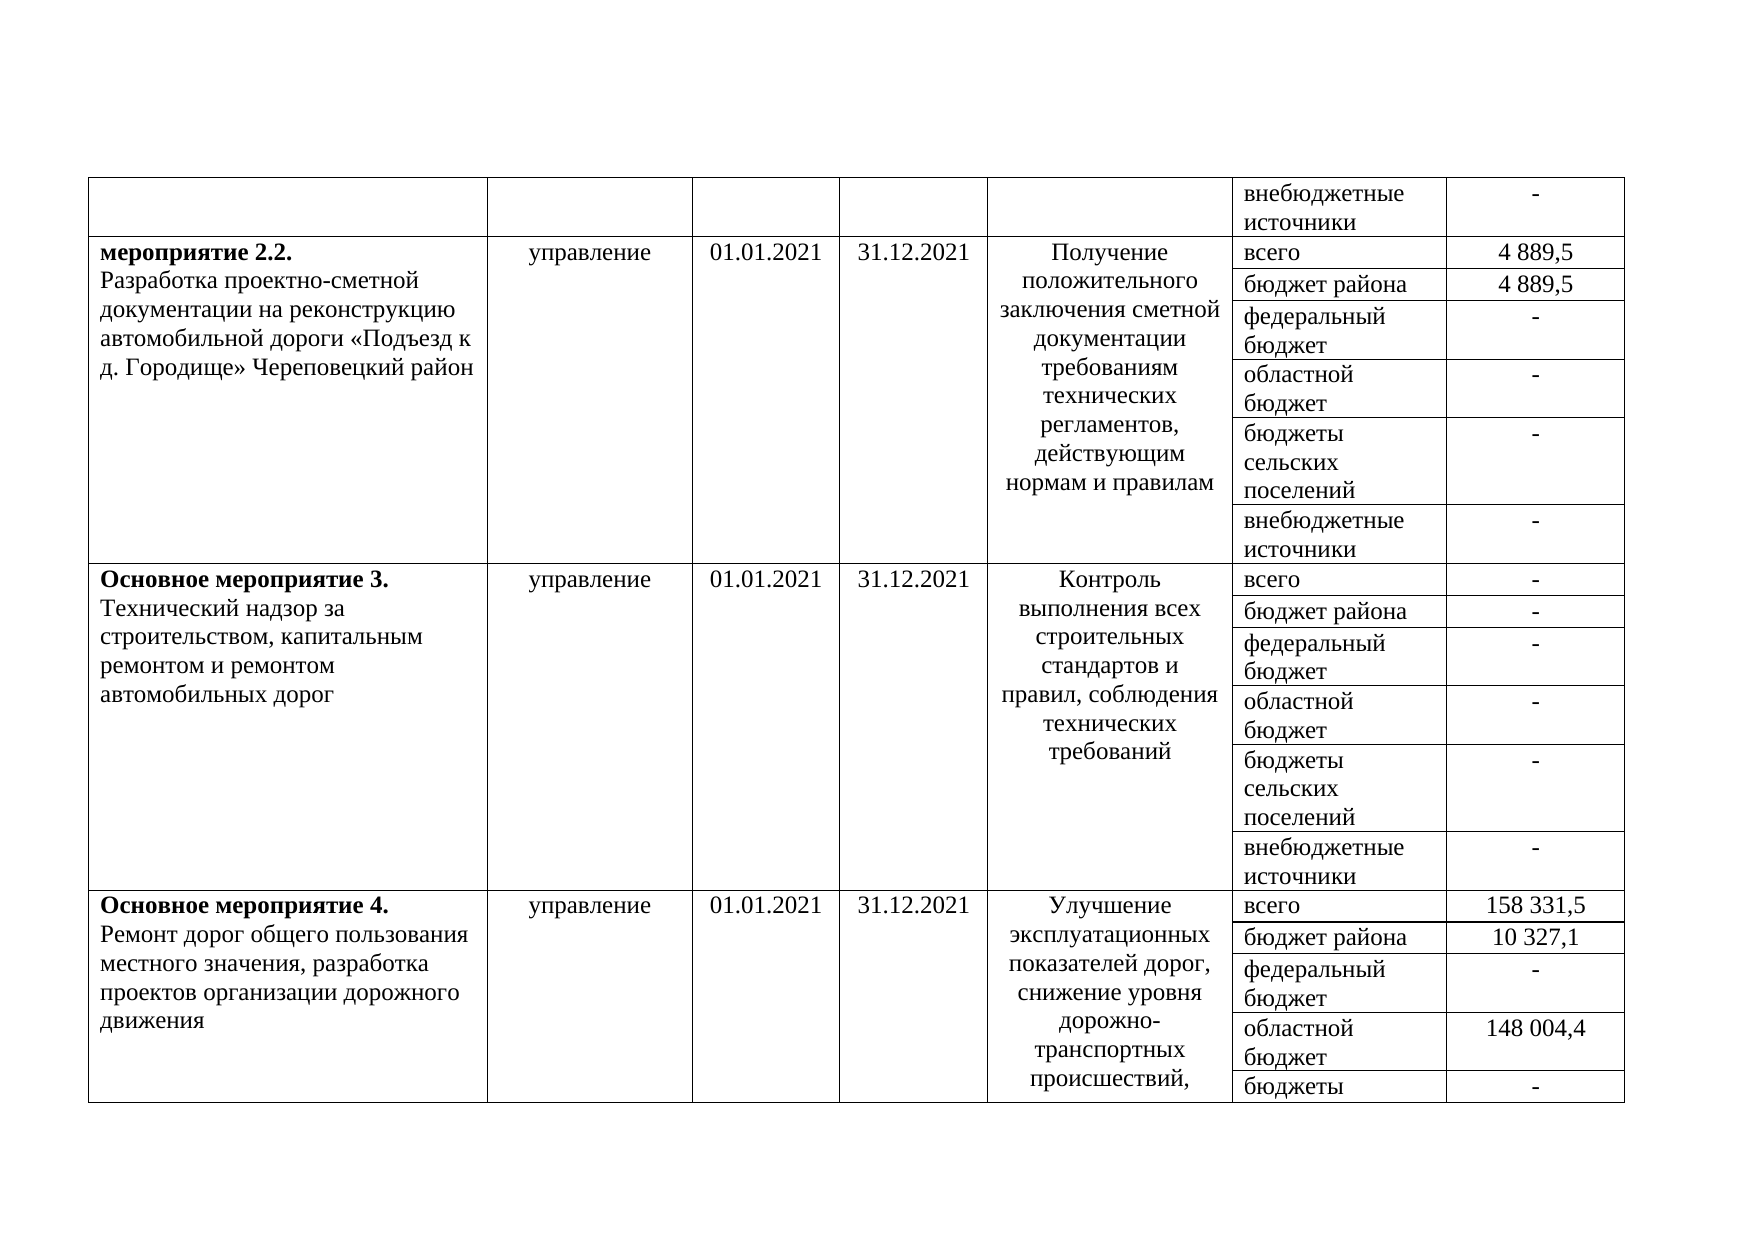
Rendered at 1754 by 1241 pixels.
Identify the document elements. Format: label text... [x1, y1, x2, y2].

table_cell областной бюджет [1233, 1013, 1446, 1070]
table_cell областной бюджет [1233, 360, 1446, 417]
table_cell - [1447, 596, 1624, 627]
table_cell бюджеты сельских поселений [1233, 745, 1446, 831]
table_cell внебюджетные источники [1233, 832, 1446, 889]
table_cell внебюджетные источники [1233, 178, 1446, 236]
table_cell внебюджетные источники [1233, 505, 1446, 563]
table_cell 31.12.2021 [840, 891, 987, 1102]
table_cell 31.12.2021 [840, 237, 987, 563]
table_cell - [1447, 301, 1624, 358]
table_cell всего [1233, 564, 1446, 595]
table_cell 10 327,1 [1447, 923, 1624, 953]
table_cell 01.01.2021 [693, 891, 839, 1102]
table_cell - [1447, 628, 1624, 685]
table_cell - [1447, 178, 1624, 236]
table_cell 4 889,5 [1447, 269, 1624, 300]
table_cell управление [488, 891, 692, 1102]
table_cell бюджеты сельских поселений [1233, 418, 1446, 504]
table_cell федеральный бюджет [1233, 628, 1446, 685]
table_cell всего [1233, 237, 1446, 268]
table_cell управление [488, 237, 692, 563]
table_cell - [1447, 686, 1624, 744]
table_cell 01.01.2021 [693, 564, 839, 889]
table_cell бюджет района [1233, 596, 1446, 627]
table_cell - [1447, 954, 1624, 1012]
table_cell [988, 237, 1232, 563]
table_cell бюджет района [1233, 269, 1446, 300]
table_cell управление [488, 564, 692, 889]
table_cell всего [1233, 891, 1446, 921]
table_cell Основное мероприятие 3. Технический надзор за строительством, капитальным ремонтом и ремонтом автомобильных дорог [89, 564, 487, 889]
table_cell 4 889,5 [1447, 237, 1624, 268]
table_cell - [1447, 418, 1624, 504]
table_cell 01.01.2021 [693, 237, 839, 563]
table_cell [1233, 1071, 1446, 1102]
table_cell 158 331,5 [1447, 891, 1624, 921]
table_cell - [1447, 564, 1624, 595]
table_cell - [1447, 832, 1624, 889]
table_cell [988, 891, 1232, 1102]
table_cell - [1447, 360, 1624, 417]
table_cell Основное мероприятие 4. Ремонт дорог общего пользования местного значения, разработка проектов организации дорожного движения [89, 891, 487, 1102]
table_cell областной бюджет [1233, 686, 1446, 744]
table_cell федеральный бюджет [1233, 954, 1446, 1012]
table_cell - [1447, 505, 1624, 563]
table_cell 148 004,4 [1447, 1013, 1624, 1070]
table_cell 31.12.2021 [840, 564, 987, 889]
table_cell Контроль выполнения всех строительных стандартов и правил, соблюдения технических требований [988, 564, 1232, 889]
table_cell - [1447, 1071, 1624, 1102]
table_cell мероприятие 2.2. Разработка проектно-сметной документации на реконструкцию автомобильной дороги «Подъезд к д. Городище» Череповецкий район [89, 237, 487, 563]
table_cell федеральный бюджет [1233, 301, 1446, 358]
table_cell бюджет района [1233, 923, 1446, 953]
table_cell - [1447, 745, 1624, 831]
